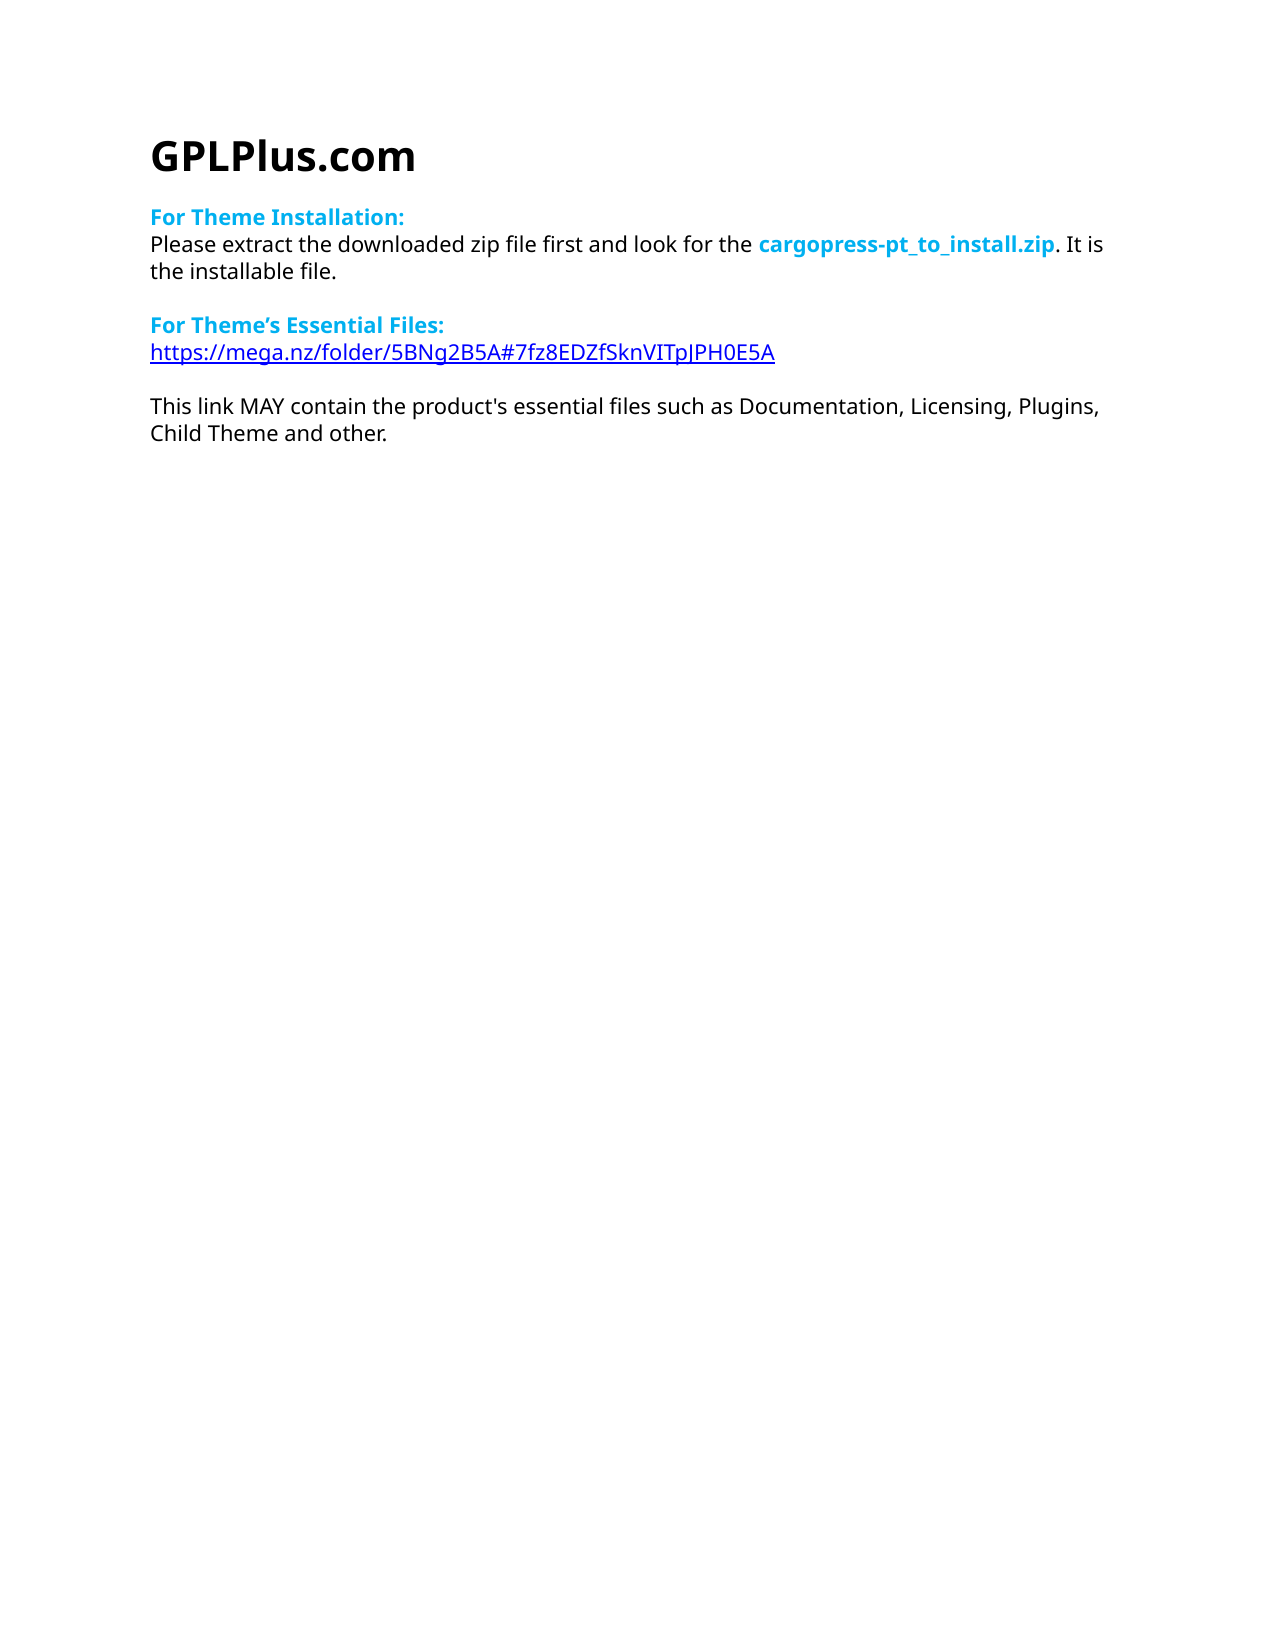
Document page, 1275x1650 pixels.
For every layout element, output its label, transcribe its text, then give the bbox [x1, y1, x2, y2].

text For Theme’s Essential Files: [150, 312, 1125, 339]
text This link MAY contain the product's essential files such as Documentation, Licensing, Plugins, Child Theme and other. [150, 393, 1125, 447]
text Please extract the downloaded zip file first and look for the cargopress-pt_to_install.zip. It is the installable file. [150, 231, 1125, 285]
text For Theme Installation: [150, 204, 1125, 231]
text GPLPlus.com [150, 150, 1125, 177]
text https://mega.nz/folder/5BNg2B5A#7fz8EDZfSknVITpJPH0E5A [150, 339, 1125, 366]
